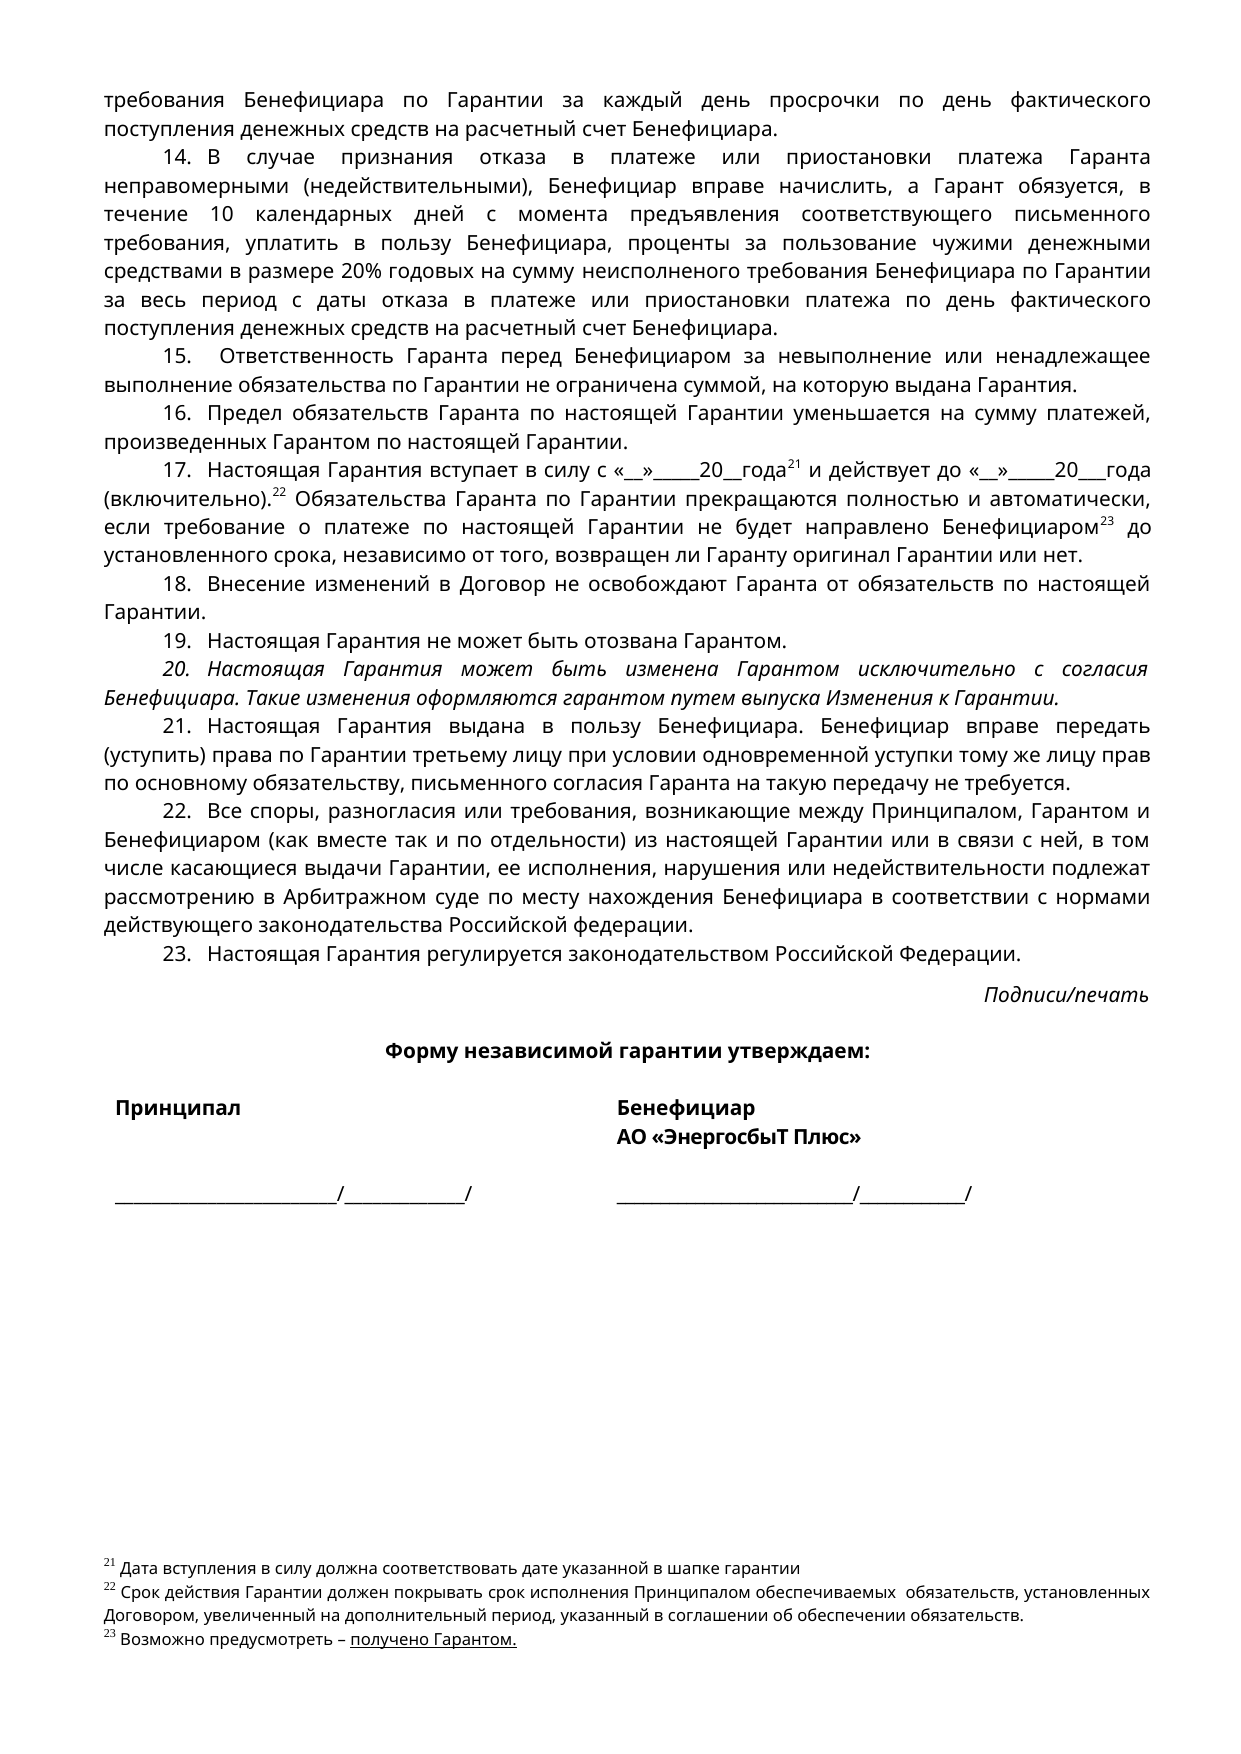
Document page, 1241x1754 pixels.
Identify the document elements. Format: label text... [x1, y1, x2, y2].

list Настоящая Гарантия может быть изменена Гарантом исключительно с согласия Бенефициара. Такие изменения оформляются гарантом путем выпуска Изменения к Гарантии. [103, 654, 1152, 711]
list Настоящая Гарантия выдана в пользу Бенефициара. Бенефициар вправе передать (уступить) права по Гарантии третьему лицу при условии одновременной уступки тому же лицу прав по основному обязательству, письменного согласия Гаранта на такую передачу не требуется. [103, 711, 1152, 797]
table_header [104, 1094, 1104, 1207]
list Настоящая Гарантия не может быть отозвана Гарантом. [103, 626, 1152, 654]
text Форму независимой гарантии утверждаем: [103, 1037, 1152, 1065]
list Настоящая Гарантия вступает в силу с «__»_____20__года и действует до «__»_____20___года (включительно). Обязательства Гаранта по Гарантии прекращаются полностью и автоматически, если требование о платеже по настоящей Гарантии не будет направлено Бенефициаром до установленного срока, независимо от того, возвращен ли Гаранту оригинал Гарантии или нет. [103, 455, 1152, 569]
list Все споры, разногласия или требования, возникающие между Принципалом, Гарантом и Бенефициаром (как вместе так и по отдельности) из настоящей Гарантии или в связи с ней, в том числе касающиеся выдачи Гарантии, ее исполнения, нарушения или недействительности подлежат рассмотрению в Арбитражном суде по месту нахождения Бенефициара в соответствии с нормами действующего законодательства Российской федерации. [103, 797, 1152, 939]
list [103, 86, 1152, 142]
list Настоящая Гарантия регулируется законодательством Российской Федерации. [103, 939, 1152, 967]
list В случае признания отказа в платеже или приостановки платежа Гаранта неправомерными (недействительными), Бенефициар вправе начислить, а Гарант обязуется, в течение 10 календарных дней с момента предъявления соответствующего письменного требования, уплатить в пользу Бенефициара, проценты за пользование чужими денежными средствами в размере 20% годовых на сумму неисполненого требования Бенефициара по Гарантии за весь период с даты отказа в платеже или приостановки платежа по день фактического поступления денежных средств на расчетный счет Бенефициара. [103, 142, 1152, 342]
text Подписи/печать [103, 980, 1152, 1008]
list Предел обязательств Гаранта по настоящей Гарантии уменьшается на сумму платежей, произведенных Гарантом по настоящей Гарантии. [103, 398, 1152, 455]
list Внесение изменений в Договор не освобождают Гаранта от обязательств по настоящей Гарантии. [103, 569, 1152, 626]
list Ответственность Гаранта перед Бенефициаром за невыполнение или ненадлежащее выполнение обязательства по Гарантии не ограничена суммой, на которую выдана Гарантия. [103, 342, 1152, 398]
